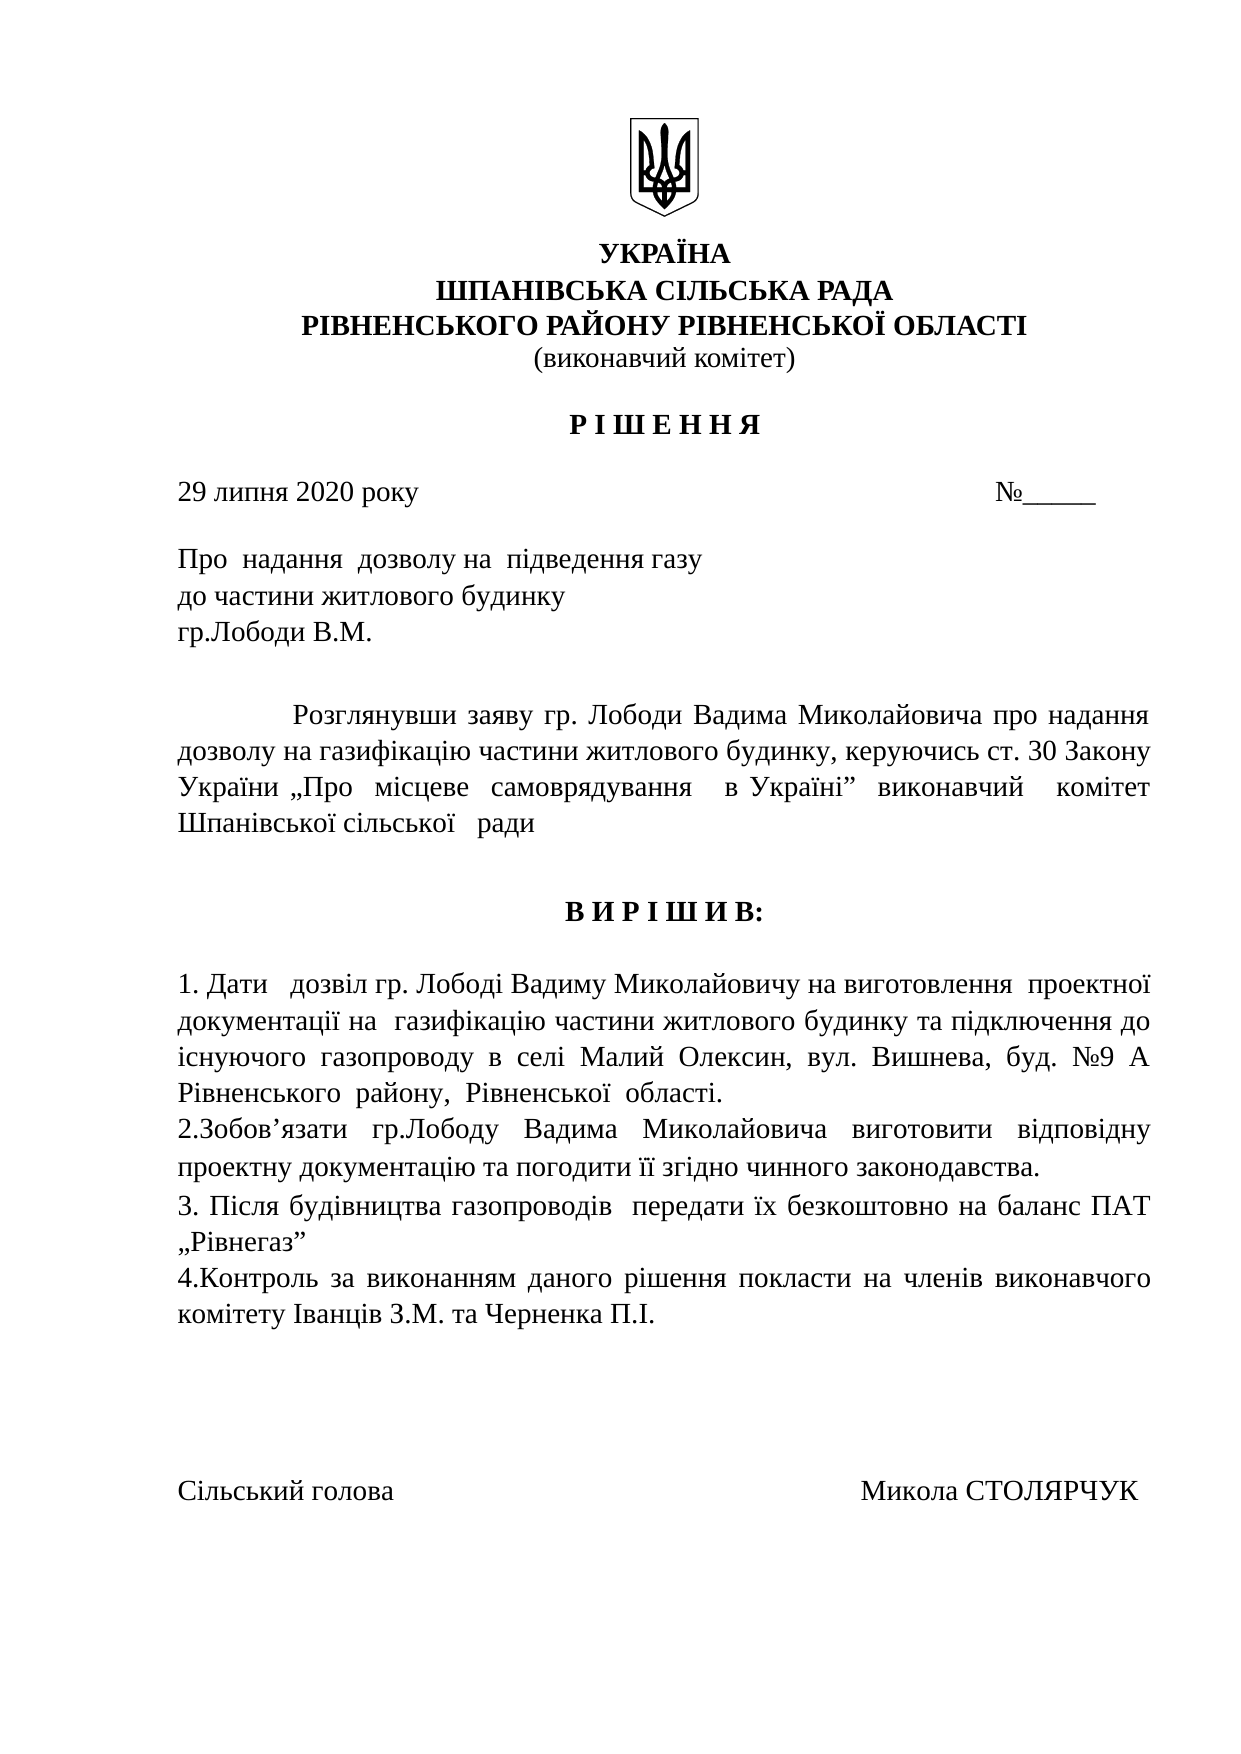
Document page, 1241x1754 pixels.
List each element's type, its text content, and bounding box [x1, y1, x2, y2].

text 1. Дати дозвіл гр. Лободі Вадиму Миколайовичу на виготовлення проектної документації на газифікацію частини житлового будинку та підключення до існуючого газопроводу в селі Малий Олексин, вул. Вишнева, буд. №9 А Рівненського району, Рівненської області. [177, 966, 1152, 1108]
subtitle ШПАНІВСЬКА сільська рада [871, 282, 1152, 305]
text 4.Контроль за виконанням даного рішення покласти на членів виконавчого комітету Іванців З.М. та Черненка П.І. [177, 1260, 1152, 1330]
text гр.Лободи В.М. [177, 614, 1152, 647]
text Розглянувши заяву гр. Лободи Вадима Миколайовича про надання дозволу на газифікацію частини житлового будинку, керуючись ст. 30 Закону України „Про місцеве самоврядування в Україні” виконавчий комітет Шпанівської сільської ради [177, 697, 1152, 839]
subtitle ШПАНІВСЬКА сільська рада [177, 282, 853, 305]
list 2.Зобов’язати гр.Лободу Вадима Миколайовича виготовити відповідну проектну документацію та погодити її згідно чинного законодавства. [177, 1111, 1152, 1183]
text РІВНЕНСЬКОГО РАЙОНУ РІВНЕНСЬКОЇ ОБЛАСТІ [177, 317, 1152, 340]
text Сільський голова Микола СТОЛЯРЧУК [177, 1473, 1152, 1507]
text до частини житлового будинку [177, 578, 1152, 611]
text 3. Після будівництва газопроводів передати їх безкоштовно на баланс ПАТ „Рівнегаз” [177, 1188, 1152, 1258]
text (виконавчий комітет) [177, 340, 1152, 374]
text Р І Ш Е Н Н Я [177, 407, 1152, 441]
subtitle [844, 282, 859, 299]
text Україна [177, 236, 1152, 269]
text 29 липня 2020 року №_____ [177, 474, 1152, 508]
text В И Р І Ш И В: [177, 894, 1152, 928]
text Про надання дозволу на підведення газу [177, 541, 1152, 575]
